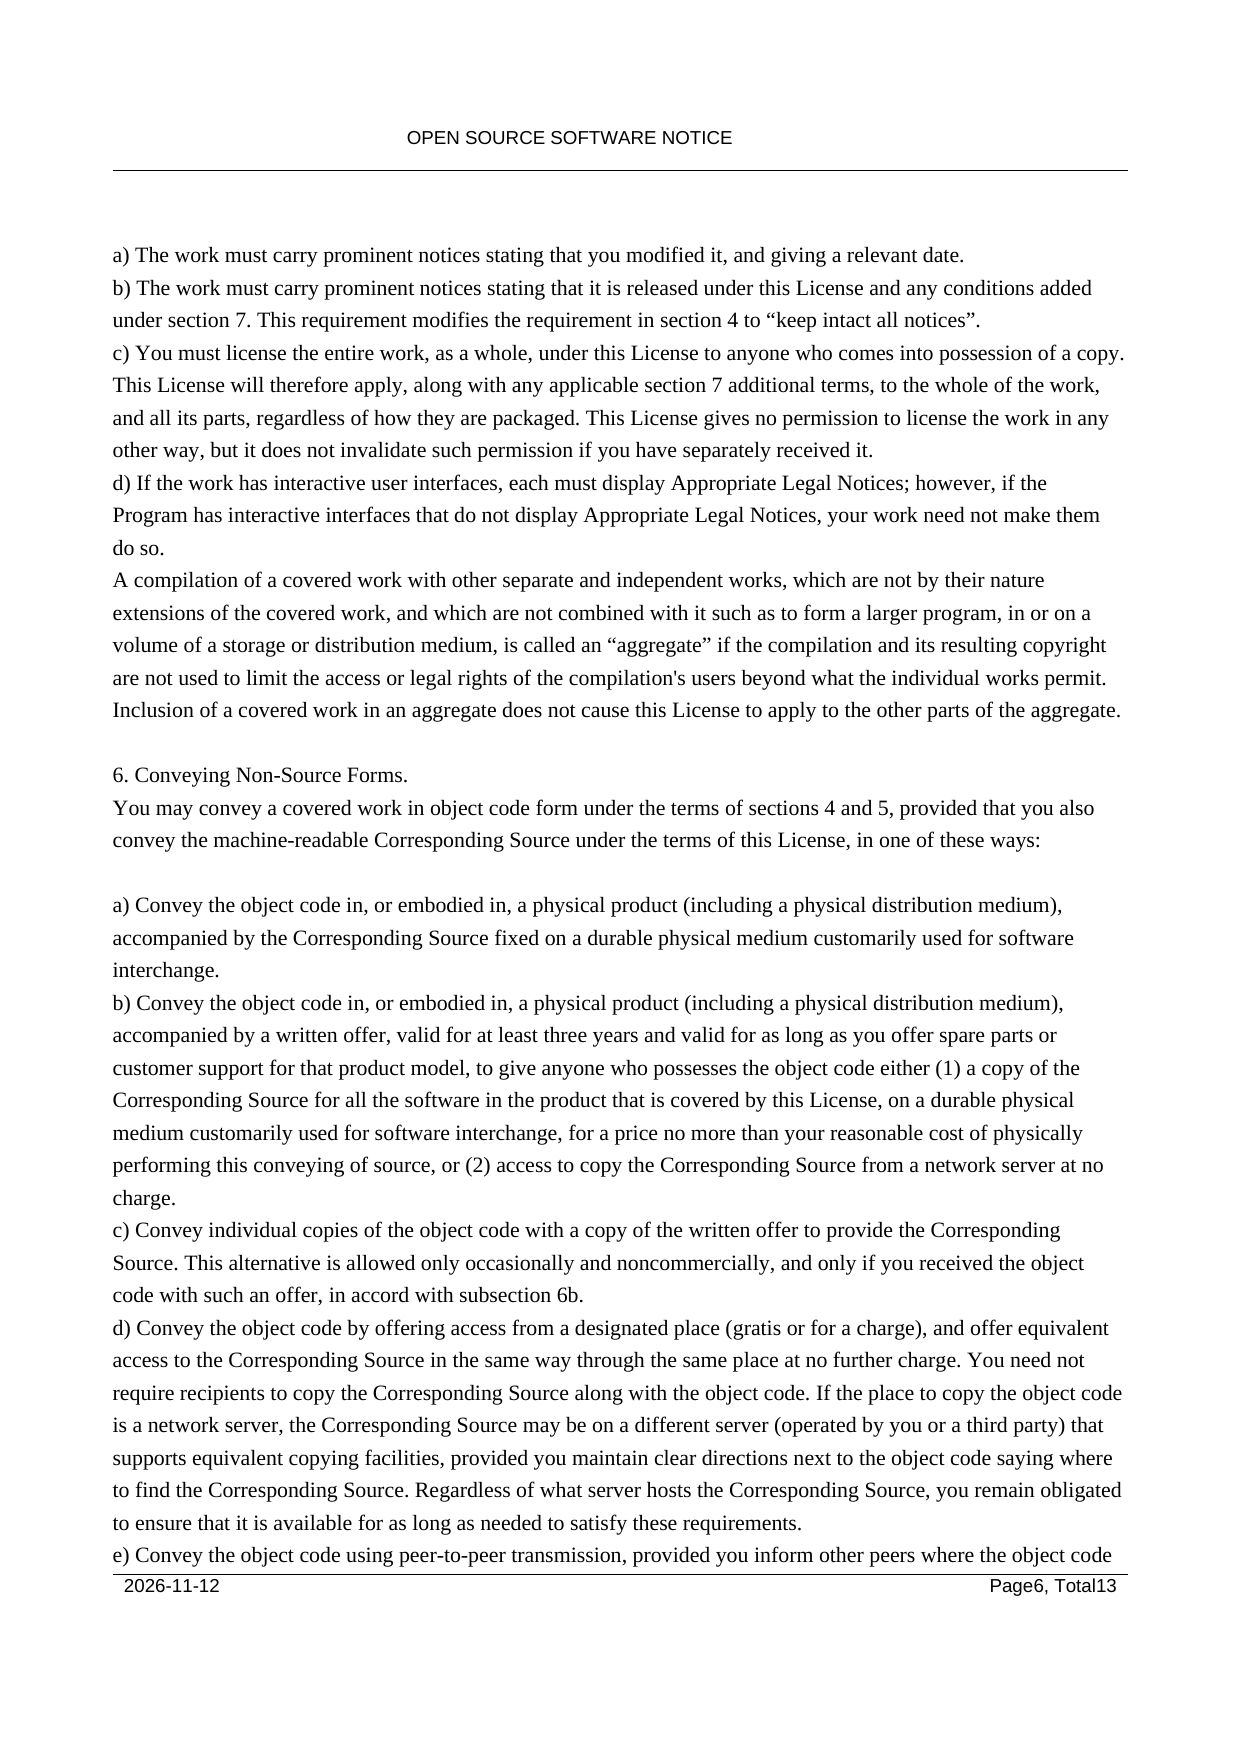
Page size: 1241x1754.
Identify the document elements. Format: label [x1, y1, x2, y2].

text [112, 206, 1128, 1571]
